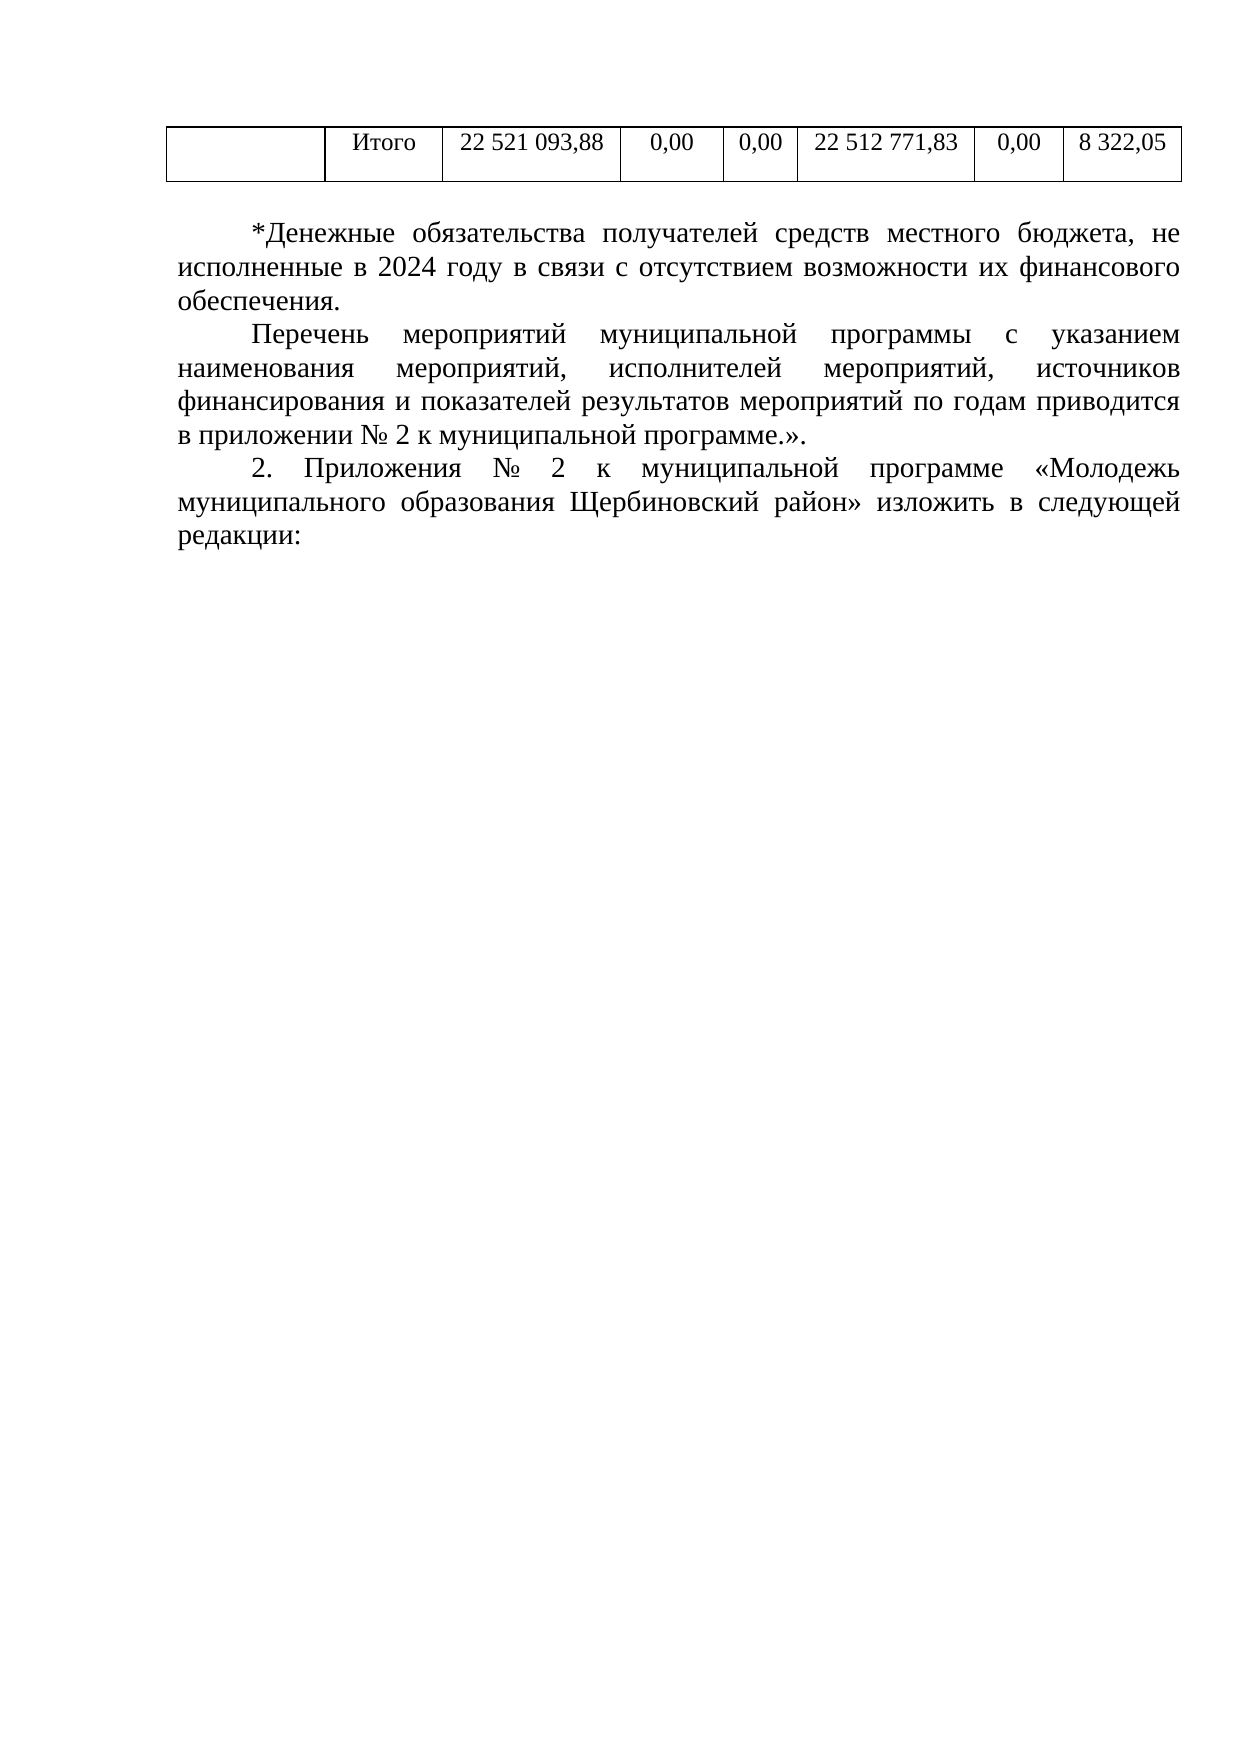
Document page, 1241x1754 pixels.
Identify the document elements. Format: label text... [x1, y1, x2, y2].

table_cell Итого [326, 128, 442, 181]
text Перечень мероприятий муниципальной программы с указанием наименования мероприятий, исполнителей мероприятий, источников финансирования и показателей результатов мероприятий по годам приводится в приложении № 2 к муниципальной программе.». [177, 316, 1181, 450]
table_cell 0,00 [621, 128, 723, 181]
table_cell 8 322,05 [1064, 128, 1181, 181]
table_cell 22 512 771,83 [798, 128, 974, 181]
text *Денежные обязательства получателей средств местного бюджета, не исполненные в 2024 году в связи с отсутствием возможности их финансового обеспечения. [177, 216, 1181, 316]
table_cell 0,00 [724, 128, 797, 181]
table_cell 22 521 093,88 [443, 128, 620, 181]
table_cell 0,00 [975, 128, 1063, 181]
text 2. Приложения № 2 к муниципальной программе «Молодежь муниципального образования Щербиновский район» изложить в следующей редакции: [177, 450, 1181, 551]
